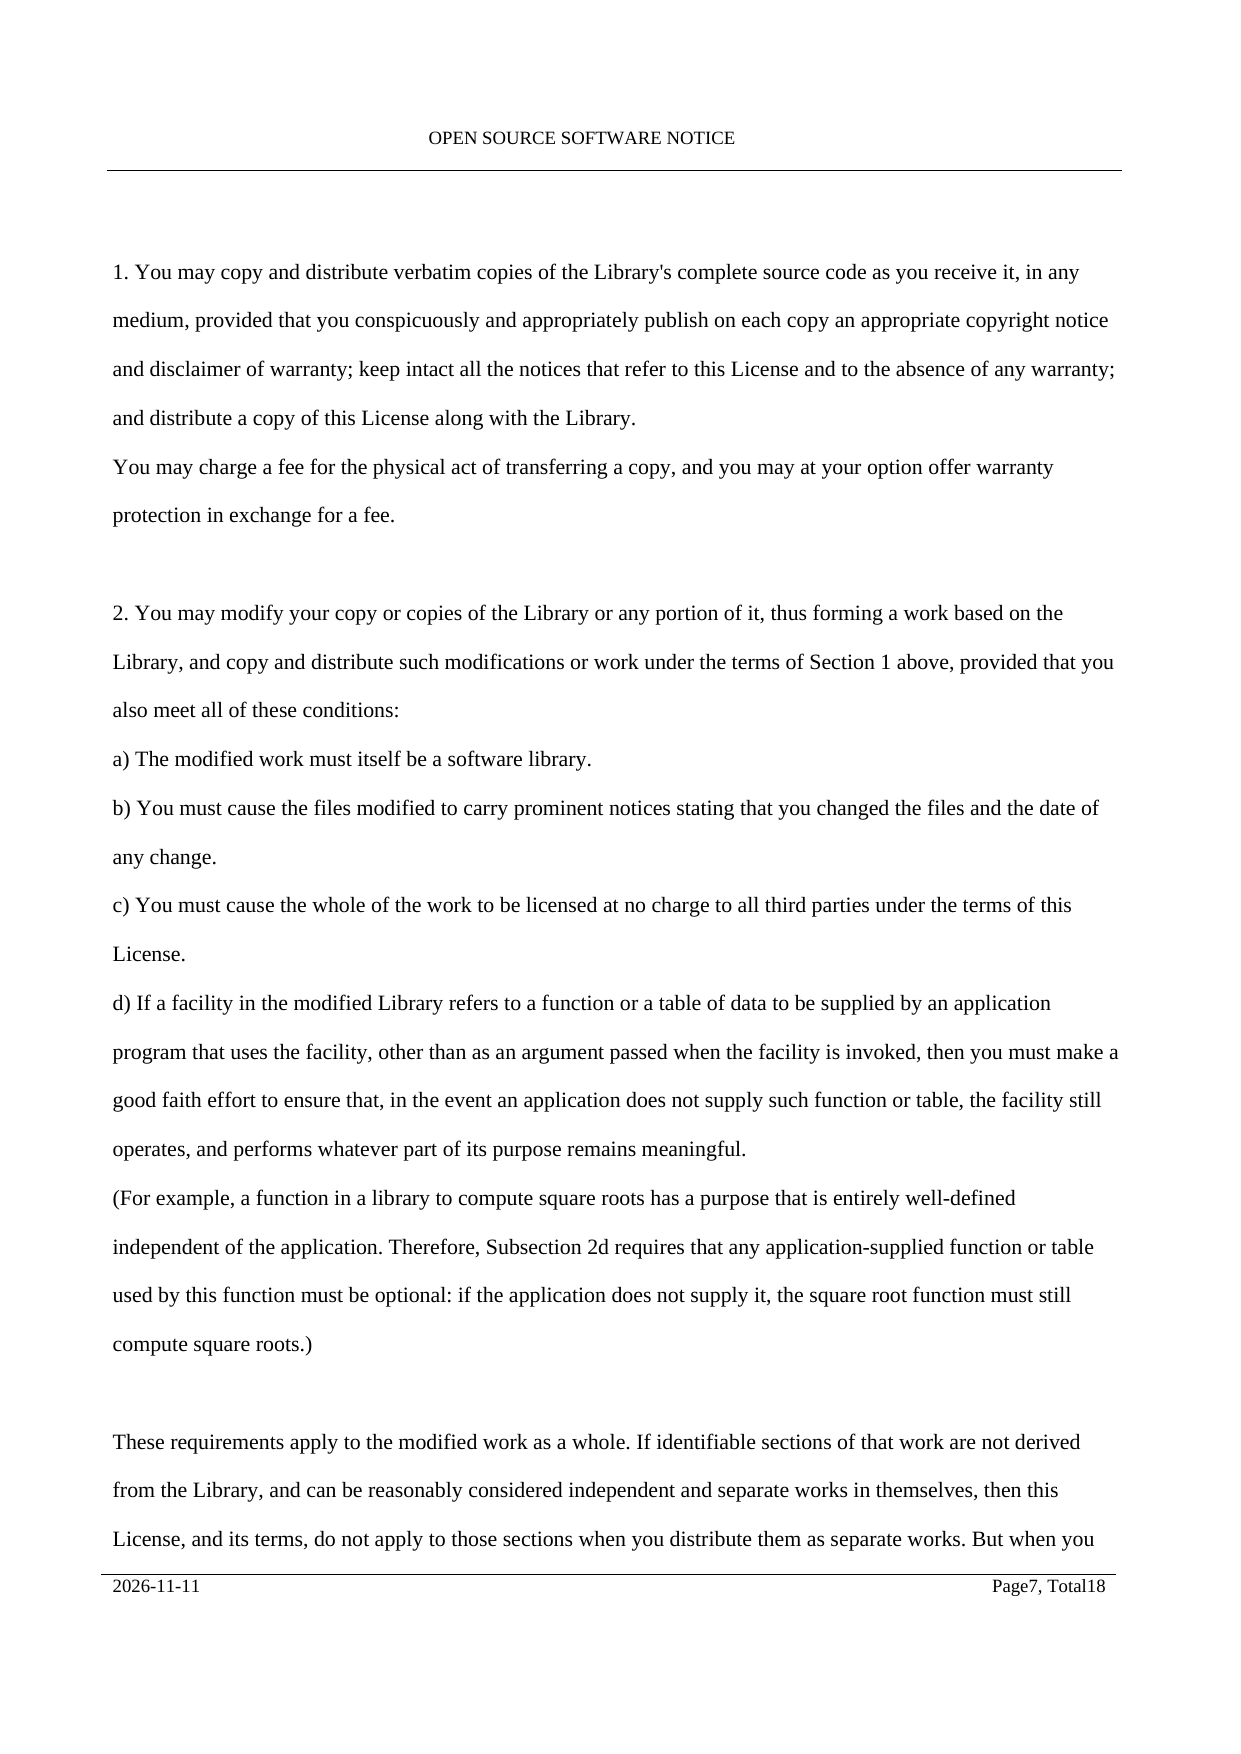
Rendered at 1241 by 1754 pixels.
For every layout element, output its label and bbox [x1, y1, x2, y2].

text [112, 206, 1128, 1555]
